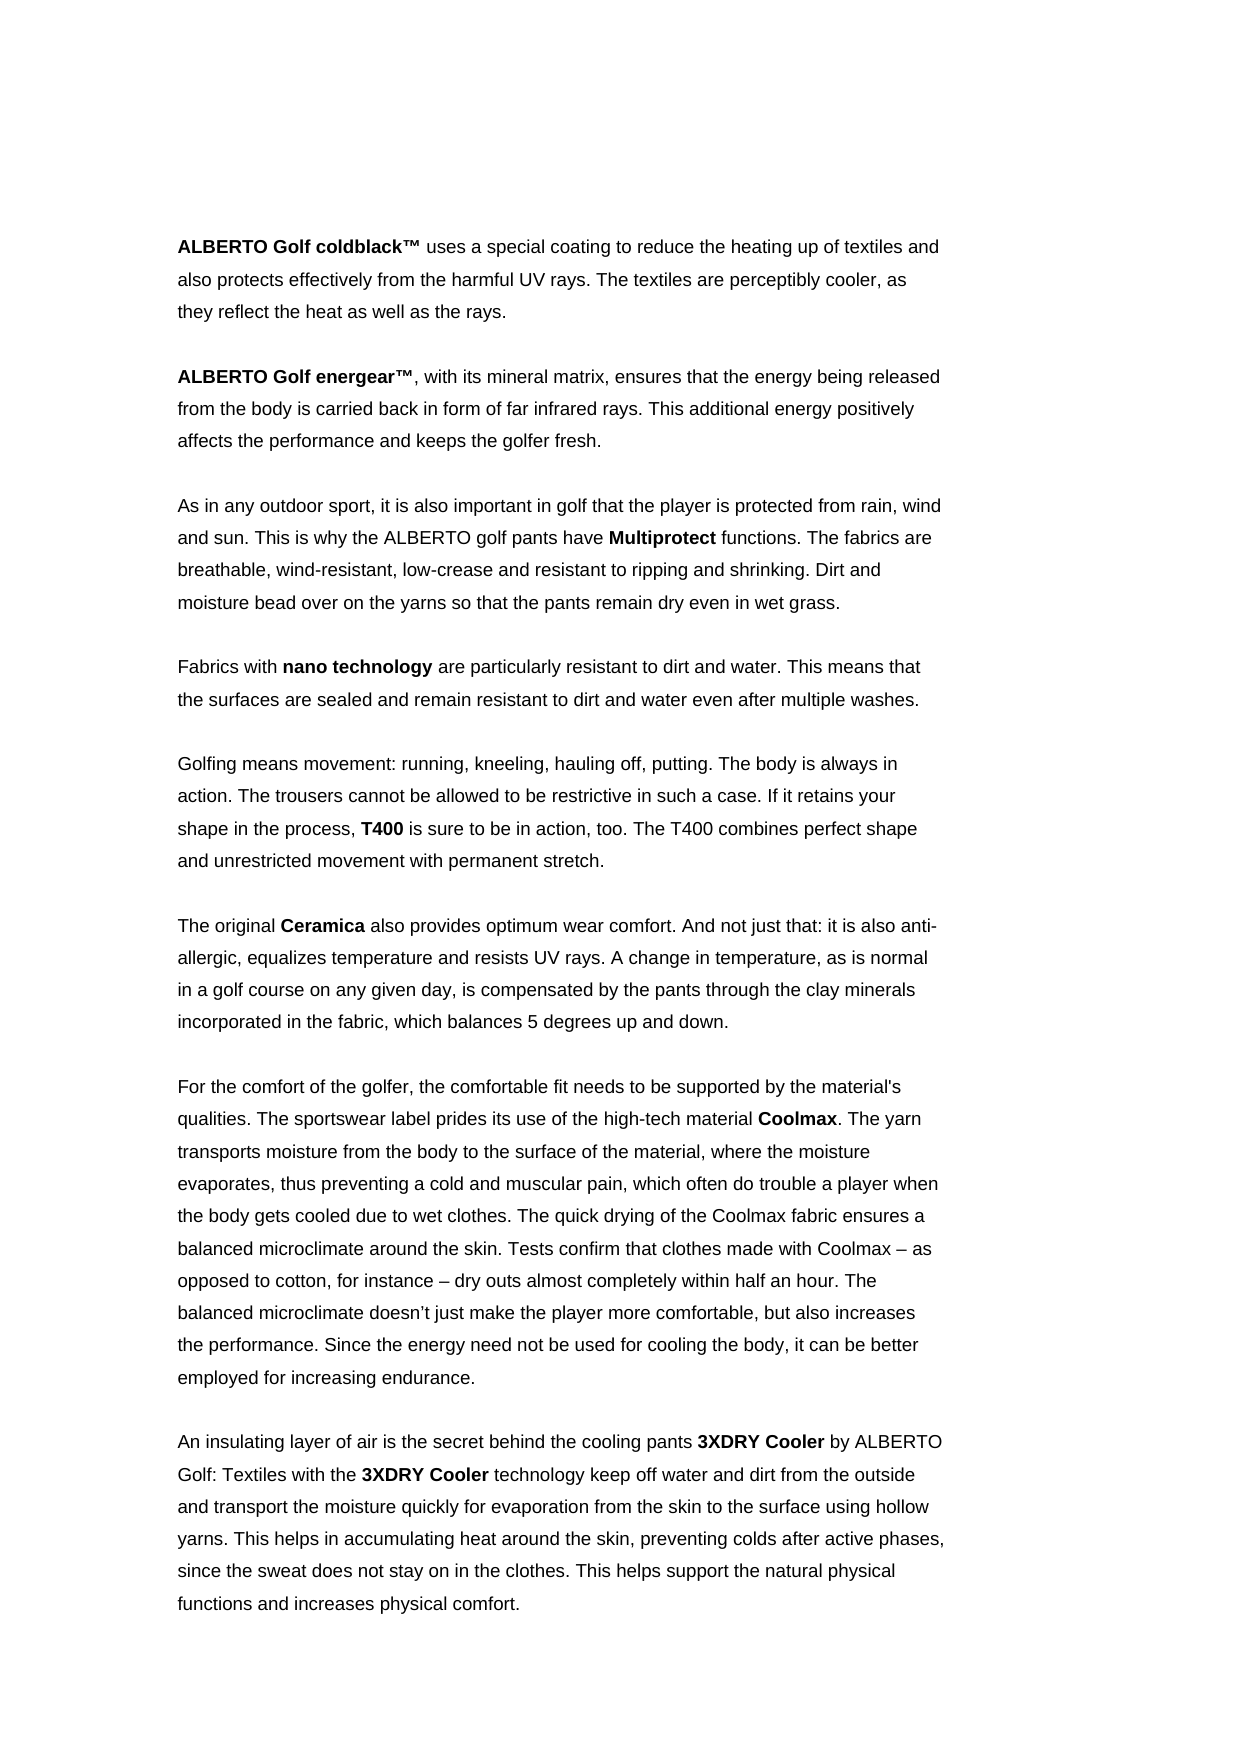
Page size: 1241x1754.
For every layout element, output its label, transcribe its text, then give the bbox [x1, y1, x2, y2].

text For the comfort of the golfer, the comfortable fit needs to be supported by the material's qualities. The sportswear label prides its use of the high-tech material Coolmax. The yarn transports moisture from the body to the surface of the material, where the moisture evaporates, thus preventing a cold and muscular pain, which often do trouble a player when the body gets cooled due to wet clothes. The quick drying of the Coolmax fabric ensures a balanced microclimate around the skin. Tests confirm that clothes made with Coolmax – as opposed to cotton, for instance – dry outs almost completely within half an hour. The balanced microclimate doesn’t just make the player more comfortable, but also increases the performance. Since the energy need not be used for cooling the body, it can be better employed for increasing endurance. [177, 1076, 945, 1388]
text ALBERTO Golf coldblack™ uses a special coating to reduce the heating up of textiles and also protects effectively from the harmful UV rays. The textiles are perceptibly cooler, as they reflect the heat as well as the rays. [177, 236, 945, 322]
text Golfing means movement: running, kneeling, hauling off, putting. The body is always in action. The trousers cannot be allowed to be restrictive in such a case. If it retains your shape in the process, T400 is sure to be in action, too. The T400 combines perfect shape and unrestricted movement with permanent stretch. [177, 753, 945, 871]
text ALBERTO Golf energear™, with its mineral matrix, ensures that the energy being released from the body is carried back in form of far infrared rays. This additional energy positively affects the performance and keeps the golfer fresh. [177, 365, 945, 452]
text As in any outdoor sport, it is also important in golf that the player is protected from rain, wind and sun. This is why the ALBERTO golf pants have Multiprotect functions. The fabrics are breathable, wind-resistant, low-crease and resistant to ripping and shrinking. Dirt and moisture bead over on the yarns so that the pants remain dry even in wet grass. [177, 494, 945, 613]
text The original Ceramica also provides optimum wear comfort. And not just that: it is also anti-allergic, equalizes temperature and resists UV rays. A change in temperature, as is normal in a golf course on any given day, is compensated by the pants through the clay minerals incorporated in the fabric, which balances 5 degrees up and down. [177, 914, 945, 1033]
text An insulating layer of air is the secret behind the cooling pants 3XDRY Cooler by ALBERTO Golf: Textiles with the 3XDRY Cooler technology keep off water and dirt from the outside and transport the moisture quickly for evaporation from the skin to the surface using hollow yarns. This helps in accumulating heat around the skin, preventing colds after active phases, since the sweat does not stay on in the clothes. This helps support the natural physical functions and increases physical comfort. [177, 1431, 945, 1614]
text Fabrics with nano technology are particularly resistant to dirt and water. This means that the surfaces are sealed and remain resistant to dirt and water even after multiple washes. [177, 656, 945, 710]
